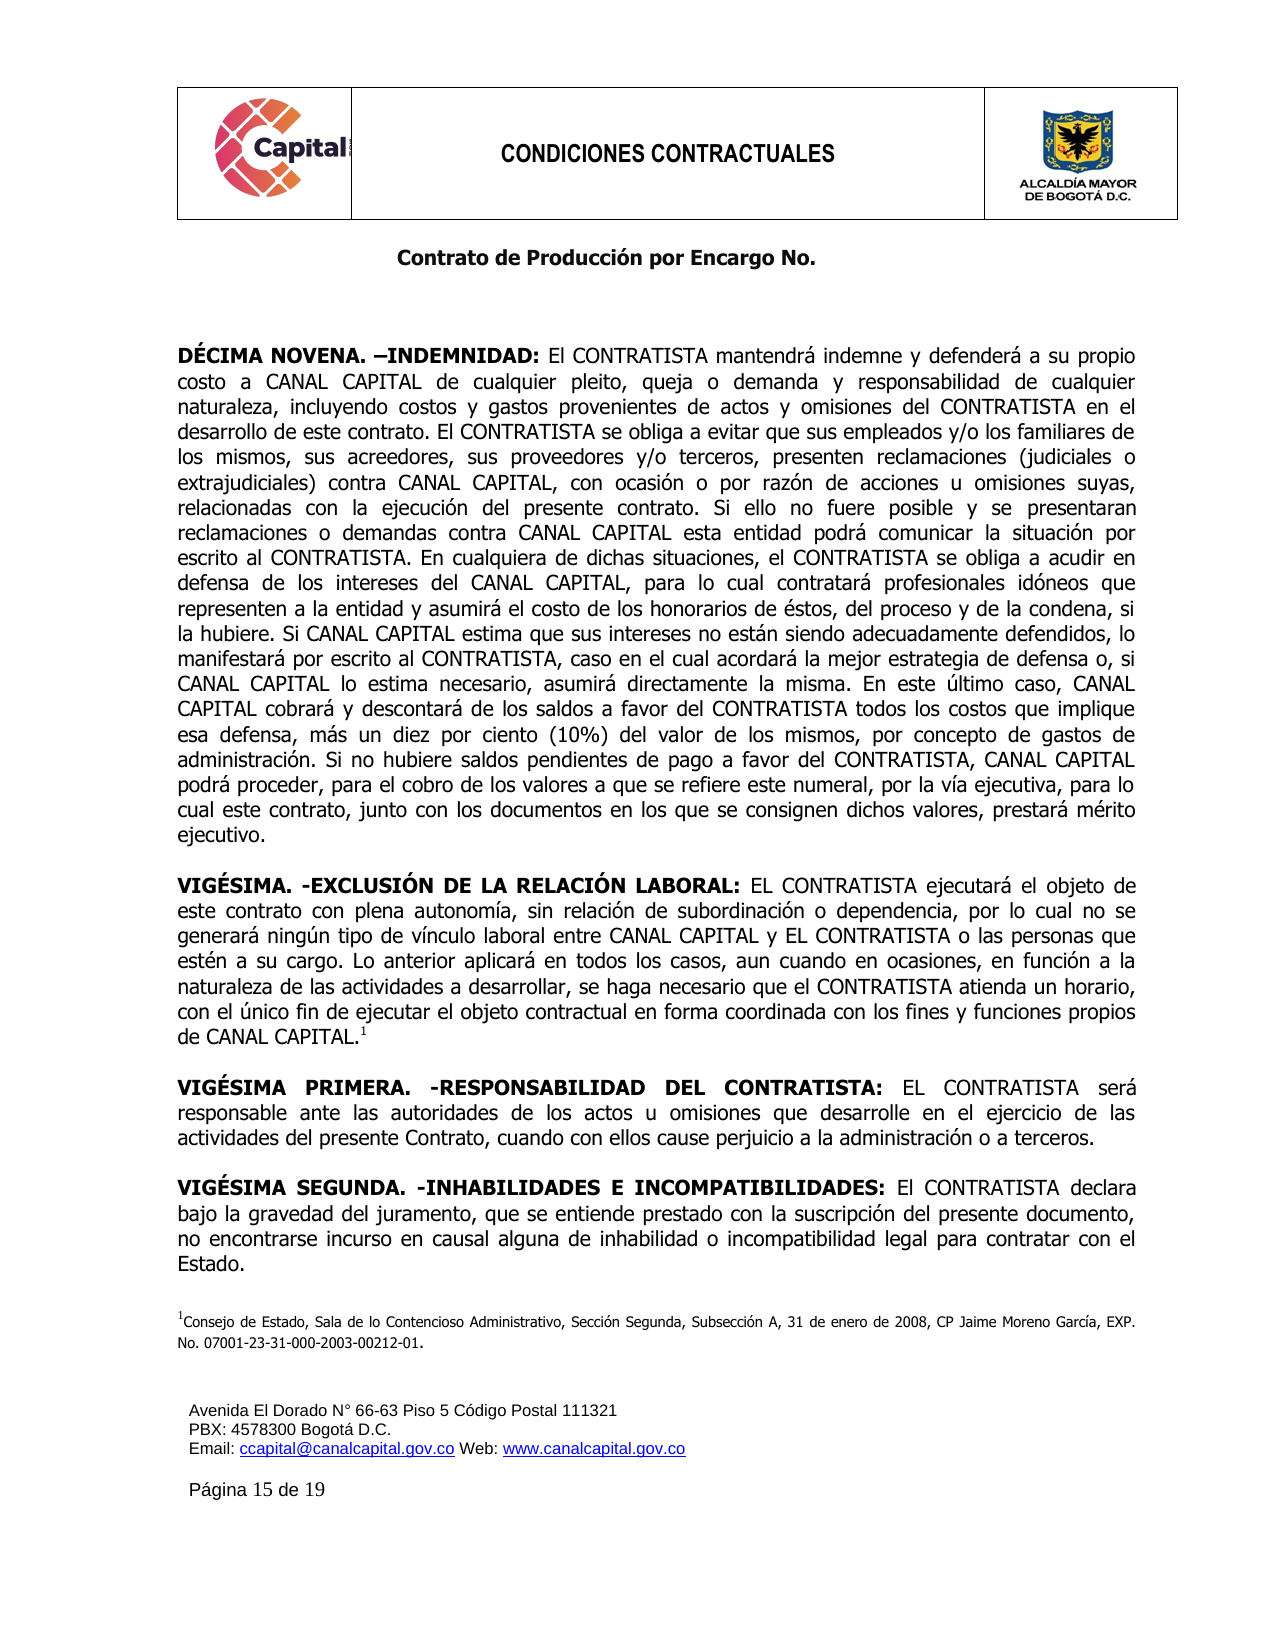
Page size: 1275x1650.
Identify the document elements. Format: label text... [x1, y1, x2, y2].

text VIGÉSIMA. -EXCLUSIÓN DE LA RELACIÓN LABORAL: EL CONTRATISTA ejecutará el objeto de este contrato con plena autonomía, sin relación de subordinación o dependencia, por lo cual no se generará ningún tipo de vínculo laboral entre CANAL CAPITAL y EL CONTRATISTA o las personas que estén a su cargo. Lo anterior aplicará en todos los casos, aun cuando en ocasiones, en función a la naturaleza de las actividades a desarrollar, se haga necesario que el CONTRATISTA atienda un horario, con el único fin de ejecutar el objeto contractual en forma coordinada con los fines y funciones propios de CANAL CAPITAL. [177, 872, 1137, 1049]
text VIGÉSIMA PRIMERA. -RESPONSABILIDAD DEL CONTRATISTA: EL CONTRATISTA será responsable ante las autoridades de los actos u omisiones que desarrolle en el ejercicio de las actividades del presente Contrato, cuando con ellos cause perjuicio a la administración o a terceros. [177, 1074, 1137, 1150]
text DÉCIMA NOVENA. –INDEMNIDAD: El CONTRATISTA mantendrá indemne y defenderá a su propio costo a CANAL CAPITAL de cualquier pleito, queja o demanda y responsabilidad de cualquier naturaleza, incluyendo costos y gastos provenientes de actos y omisiones del CONTRATISTA en el desarrollo de este contrato. El CONTRATISTA se obliga a evitar que sus empleados y/o los familiares de los mismos, sus acreedores, sus proveedores y/o terceros, presenten reclamaciones (judiciales o extrajudiciales) contra CANAL CAPITAL, con ocasión o por razón de acciones u omisiones suyas, relacionadas con la ejecución del presente contrato. Si ello no fuere posible y se presentaran reclamaciones o demandas contra CANAL CAPITAL esta entidad podrá comunicar la situación por escrito al CONTRATISTA. En cualquiera de dichas situaciones, el CONTRATISTA se obliga a acudir en defensa de los intereses del CANAL CAPITAL, para lo cual contratará profesionales idóneos que representen a la entidad y asumirá el costo de los honorarios de éstos, del proceso y de la condena, si la hubiere. Si CANAL CAPITAL estima que sus intereses no están siendo adecuadamente defendidos, lo manifestará por escrito al CONTRATISTA, caso en el cual acordará la mejor estrategia de defensa o, si CANAL CAPITAL lo estima necesario, asumirá directamente la misma. En este último caso, CANAL CAPITAL cobrará y descontará de los saldos a favor del CONTRATISTA todos los costos que implique esa defensa, más un diez por ciento (10%) del valor de los mismos, por concepto de gastos de administración. Si no hubiere saldos pendientes de pago a favor del CONTRATISTA, CANAL CAPITAL podrá proceder, para el cobro de los valores a que se refiere este numeral, por la vía ejecutiva, para lo cual este contrato, junto con los documentos en los que se consignen dichos valores, prestará mérito ejecutivo. [177, 343, 1137, 847]
picture [188, 87, 352, 214]
text VIGÉSIMA SEGUNDA. -INHABILIDADES E INCOMPATIBILIDADES: El CONTRATISTA declara bajo la gravedad del juramento, que se entiende prestado con la suscripción del presente documento, no encontrarse incurso en causal alguna de inhabilidad o incompatibilidad legal para contratar con el Estado. [177, 1175, 1137, 1276]
picture [1004, 102, 1158, 212]
